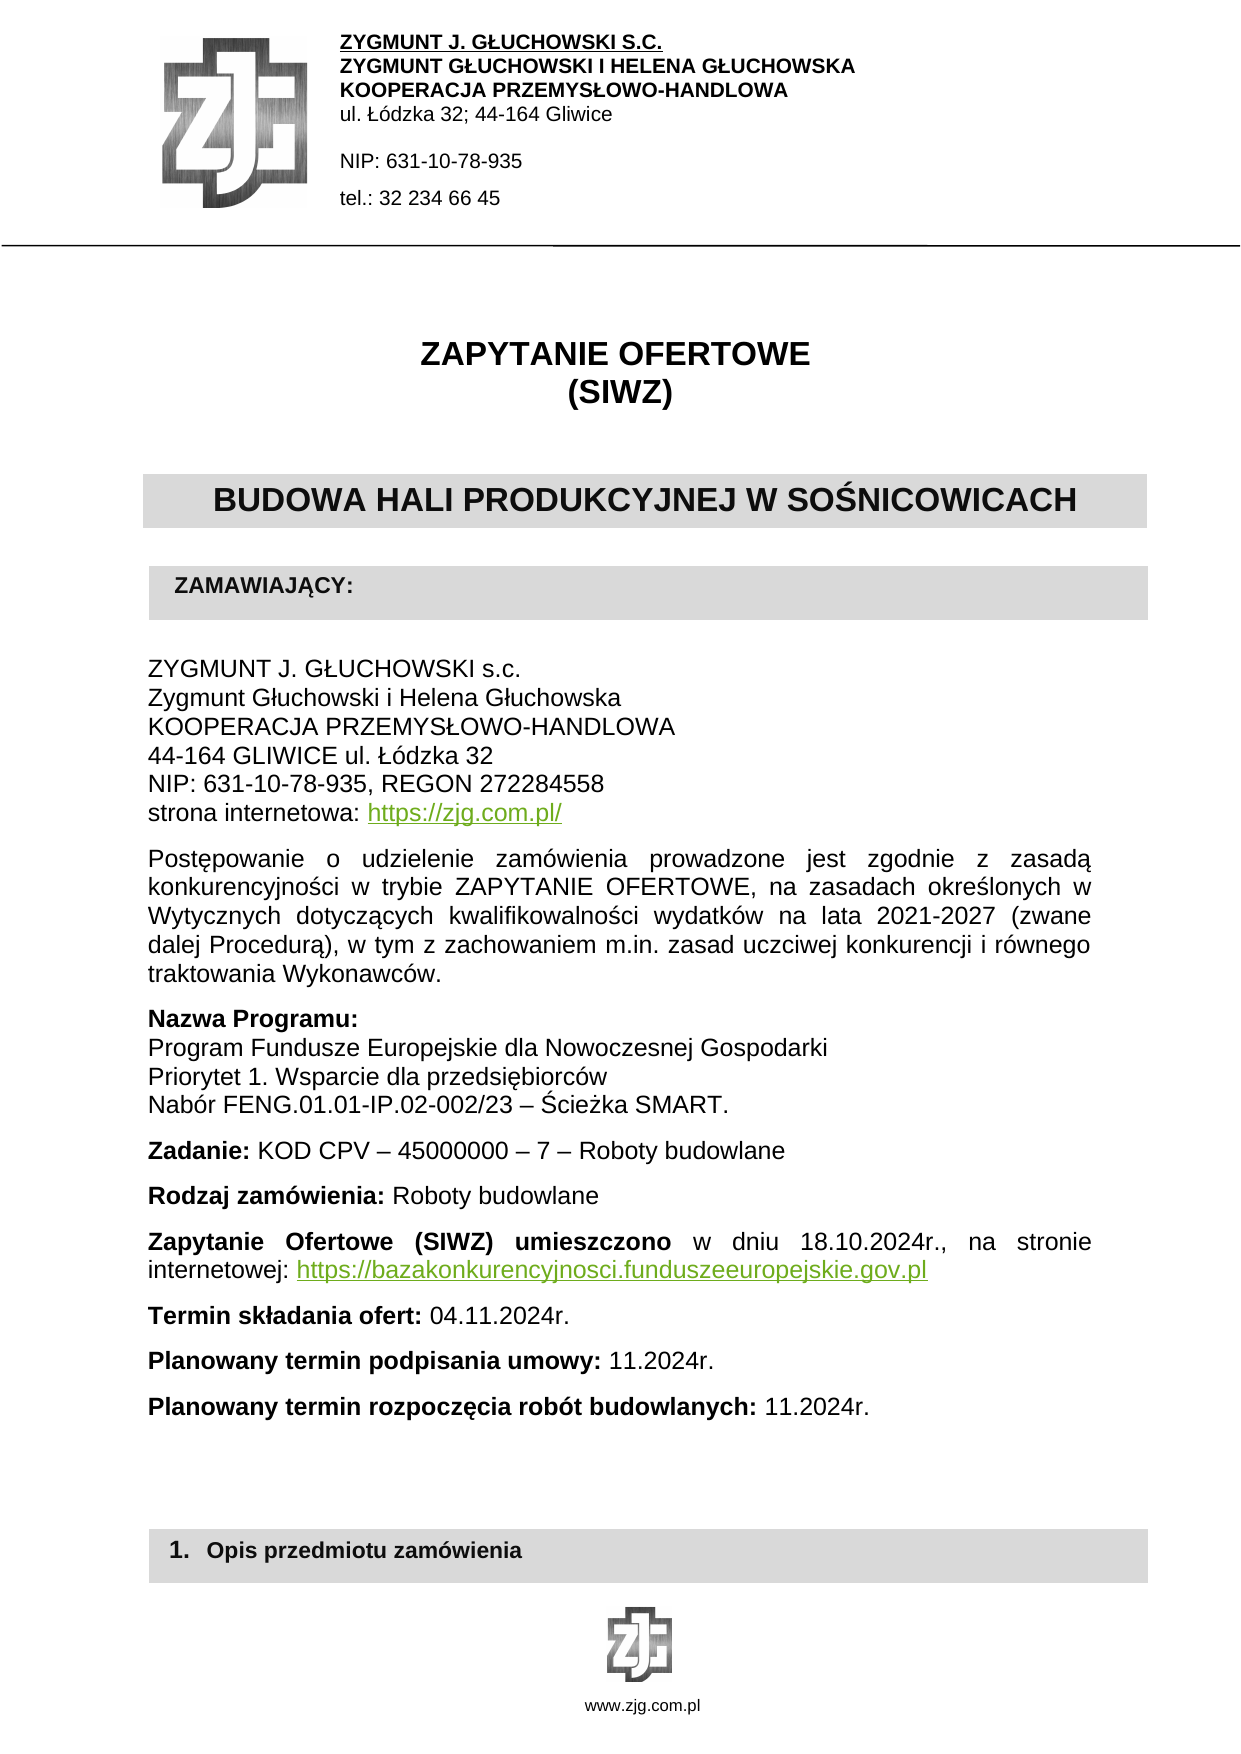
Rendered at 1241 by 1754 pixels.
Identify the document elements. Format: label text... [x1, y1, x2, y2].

text Termin składania ofert: 04.11.2024r. [148, 1301, 1093, 1329]
text ZYGMUNT J. GŁUCHOWSKI s.c. Zygmunt Głuchowski i Helena Głuchowska KOOPERACJA PRZEMYSŁOWO-HANDLOWA 44-164 GLIWICE ul. Łódzka 32 NIP: 631-10-78-935, REGON 272284558 strona internetowa: https://zjg.com.pl/ [148, 654, 1093, 827]
picture [606, 1606, 672, 1682]
text Rodzaj zamówienia: Roboty budowlane [148, 1181, 1093, 1210]
text ZAPYTANIE OFERTOWE (SIWZ) [148, 334, 1093, 411]
text Zadanie: KOD CPV – 45000000 – 7 – Roboty budowlane [148, 1136, 1093, 1164]
text Planowany termin podpisania umowy: 11.2024r. [148, 1346, 1093, 1375]
text Postępowanie o udzielenie zamówienia prowadzone jest zgodnie z zasadą konkurencyjności w trybie ZAPYTANIE OFERTOWE, na zasadach określonych w Wytycznych dotyczących kwalifikowalności wydatków na lata 2021-2027 (zwane dalej Procedurą), w tym z zachowaniem m.in. zasad uczciwej konkurencji i równego traktowania Wykonawców. [148, 844, 1093, 987]
text Zapytanie Ofertowe (SIWZ) umieszczono w dniu 18.10.2024r., na stronie internetowej: https://bazakonkurencyjnosci.funduszeeuropejskie.gov.pl [148, 1227, 1093, 1284]
text Planowany termin rozpoczęcia robót budowlanych: 11.2024r. [148, 1392, 1093, 1420]
picture [160, 36, 308, 209]
text Nazwa Programu: Program Fundusze Europejskie dla Nowoczesnej Gospodarki Priorytet 1. Wsparcie dla przedsiębiorców Nabór FENG.01.01-IP.02-002/23 – Ścieżka SMART. [148, 1004, 1093, 1119]
